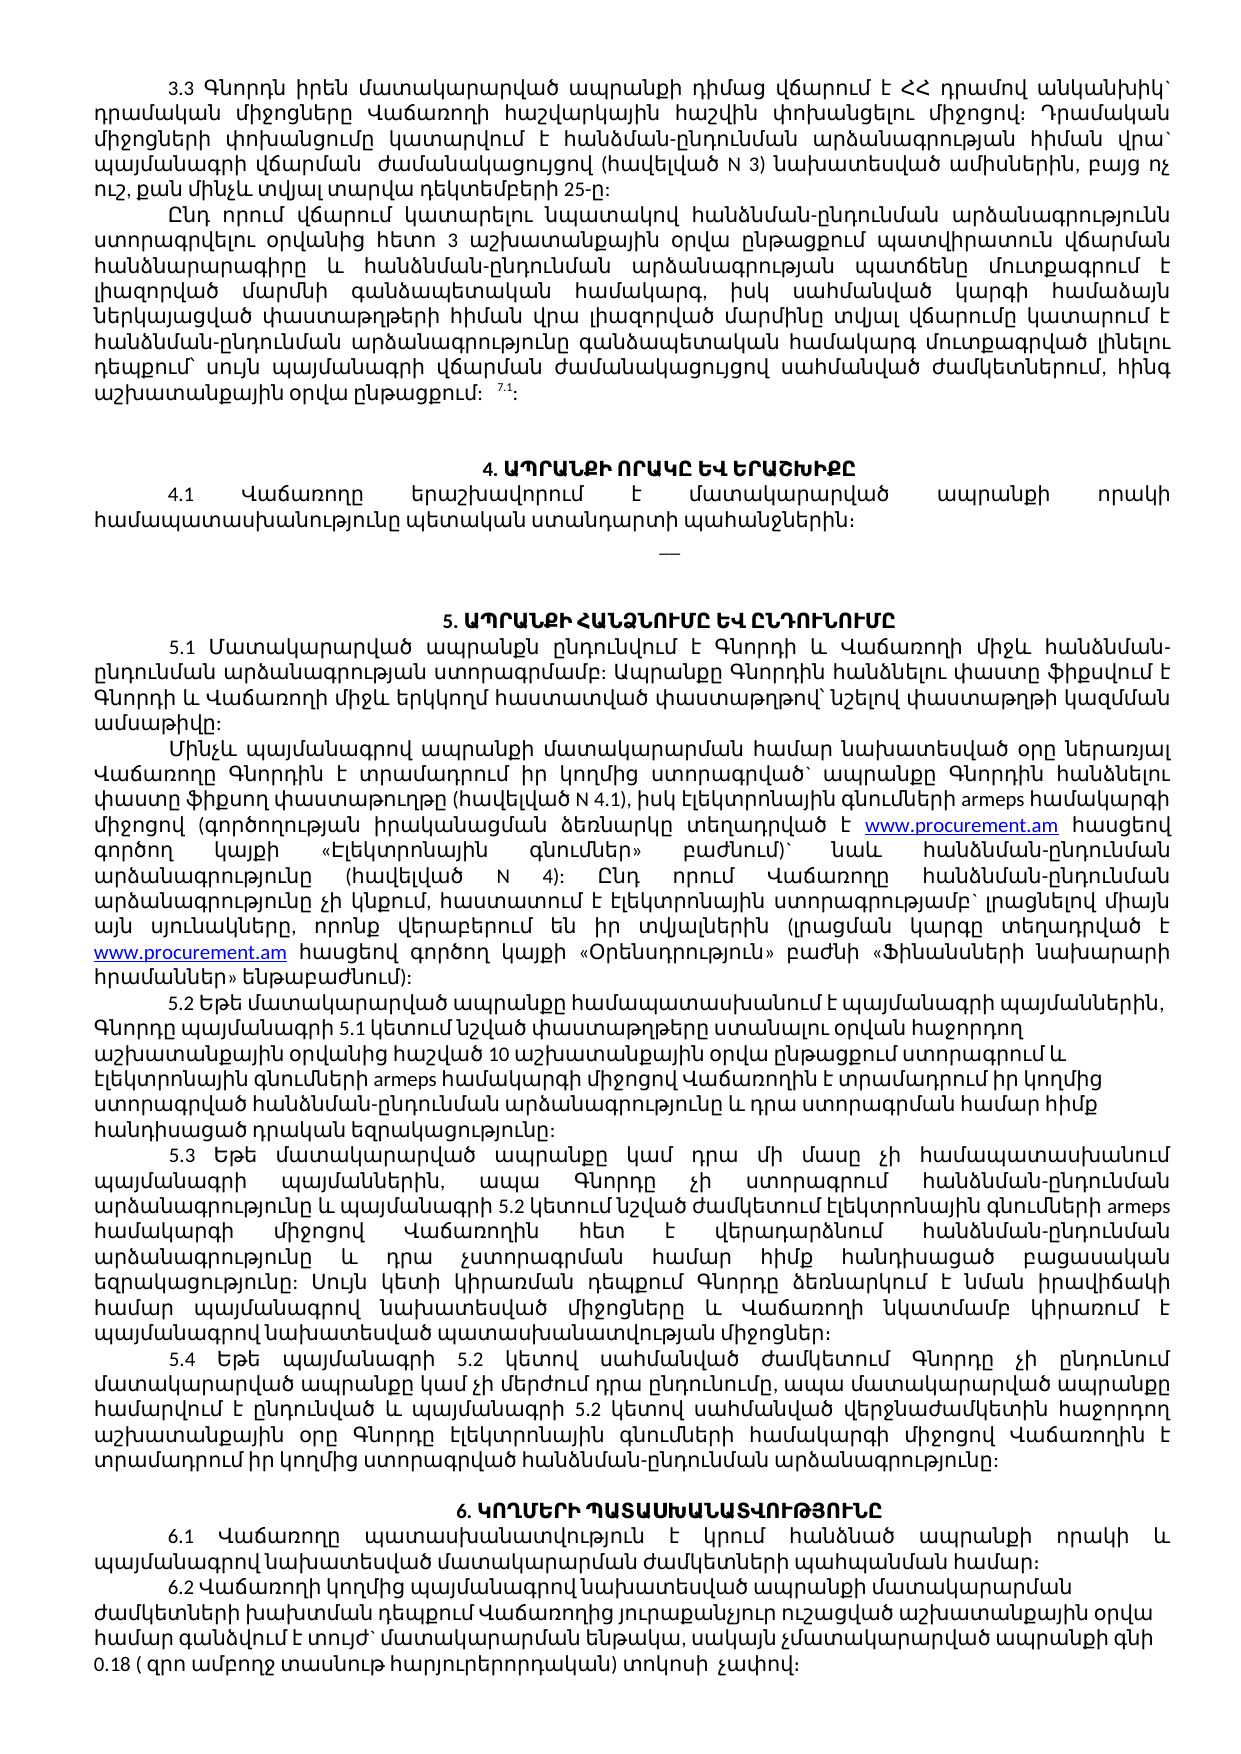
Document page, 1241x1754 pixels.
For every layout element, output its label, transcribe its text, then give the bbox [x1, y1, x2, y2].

text 6.2 Վաճառողի կողմից պայմանագրով նախատեսված ապրանքի մատակարարման ժամկետների խախտման դեպքում Վաճառողից յուրաքանչյուր ուշացված աշխատանքային օրվա համար գանձվում է տույժ` մատակարարման ենթակա, սակայն չմատակարարված ապրանքի գնի 0.18 ( զրո ամբողջ տասնութ հարյուրերորդական) տոկոսի չափով։ [94, 1574, 1171, 1676]
text 4.1 Վաճառողը երաշխավորում է մատակարարված ապրանքի որակի համապատասխանությունը պետական ստանդարտի պահանջներին։ [94, 482, 1171, 532]
text Մինչև պայմանագրով ապրանքի մատակարարման համար նախատեսված օրը ներառյալ Վաճառողը Գնորդին է տրամադրում իր կողմից ստորագրված` ապրանքը Գնորդին հանձնելու փաստը ֆիքսող փաստաթուղթը (հավելված N 4.1), իսկ էլեկտրոնային գնումների armeps համակարգի միջոցով (գործողության իրականացման ձեռնարկը տեղադրված է www.procurement.am հասցեով գործող կայքի «Էլեկտրոնային գնումներ» բաժնում)` նաև հանձնման-ընդունման արձանագրությունը (հավելված N 4): Ընդ որում Վաճառողը հանձնման-ընդունման արձանագրությունը չի կնքում, հաստատում է էլեկտրոնային ստորագրությամբ` լրացնելով միայն այն սյունակները, որոնք վերաբերում են իր տվյալներին (լրացման կարգը տեղադրված է www.procurement.am հասցեով գործող կայքի «Օրենսդրություն» բաժնի «Ֆինանսների նախարարի հրամաններ» ենթաբաժնում): [94, 736, 1171, 990]
text 3.3 Գնորդն իրեն մատակարարված ապրանքի դիմաց վճարում է ՀՀ դրամով անկանխիկ` դրամական միջոցները Վաճառողի հաշվարկային հաշվին փոխանցելու միջոցով։ Դրամական միջոցների փոխանցումը կատարվում է հանձման-ընդունման արձանագրության հիման վրա` պայմանագրի վճարման ժամանակացույցով (հավելված N 3) նախատեսված ամիսներին, բայց ոչ ուշ, քան մինչև տվյալ տարվա դեկտեմբերի 25-ը: [94, 75, 1171, 202]
text __ [94, 532, 1171, 558]
text 5.1 Մատակարարված ապրանքն ընդունվում է Գնորդի և Վաճառողի միջև հանձնման-ընդունման արձանագրության ստորագրմամբ: Ապրանքը Գնորդին հանձնելու փաստը ֆիքսվում է Գնորդի և Վաճառողի միջև երկկողմ հաստատված փաստաթղթով՝ նշելով փաստաթղթի կազմման ամսաթիվը: [94, 634, 1171, 736]
text 5.4 Եթե պայմանագրի 5.2 կետով սահմանված ժամկետում Գնորդը չի ընդունում մատակարարված ապրանքը կամ չի մերժում դրա ընդունումը, ապա մատակարարված ապրանքը համարվում է ընդունված և պայմանագրի 5.2 կետով սահմանված վերջնաժամկետին հաջորդող աշխատանքային օրը Գնորդը էլեկտրոնային գնումների համակարգի միջոցով Վաճառողին է տրամադրում իր կողմից ստորագրված հանձնման-ընդունման արձանագրությունը: [94, 1346, 1171, 1473]
text 6. ԿՈՂՄԵՐԻ ՊԱՏԱՍԽԱՆԱՏՎՈՒԹՅՈՒՆԸ [94, 1498, 1171, 1524]
text 5.2 Եթե մատակարարված ապրանքը համապատասխանում է պայմանագրի պայմաններին, Գնորդը պայմանագրի 5.1 կետում նշված փաստաթղթերը ստանալու օրվան հաջորդող աշխատանքային օրվանից հաշված 10 աշխատանքային օրվա ընթացքում ստորագրում և էլեկտրոնային գնումների armeps համակարգի միջոցով Վաճառողին է տրամադրում իր կողմից ստորագրված հանձնման-ընդունման արձանագրությունը և դրա ստորագրման համար հիմք հանդիսացած դրական եզրակացությունը: [94, 990, 1171, 1142]
text 5.3 Եթե մատակարարված ապրանքը կամ դրա մի մասը չի համապատասխանում պայմանագրի պայմաններին, ապա Գնորդը չի ստորագրում հանձնման-ընդունման արձանագրությունը և պայմանագրի 5.2 կետում նշված ժամկետում էլեկտրոնային գնումների armeps համակարգի միջոցով Վաճառողին հետ է վերադարձնում հանձնման-ընդունման արձանագրությունը և դրա չստորագրման համար հիմք հանդիսացած բացասական եզրակացությունը: Սույն կետի կիրառման դեպքում Գնորդը ձեռնարկում է նման իրավիճակի համար պայմանագրով նախատեսված միջոցները և Վաճառողի նկատմամբ կիրառում է պայմանագրով նախատեսված պատասխանատվության միջոցներ։ [94, 1142, 1171, 1346]
text 5. ԱՊՐԱՆՔԻ ՀԱՆՁՆՈՒՄԸ ԵՎ ԸՆԴՈՒՆՈՒՄԸ [94, 609, 1171, 634]
text 4. ԱՊՐԱՆՔԻ ՈՐԱԿԸ ԵՎ ԵՐԱՇԽԻՔԸ [94, 456, 1171, 482]
text 6.1 Վաճառողը պատասխանատվություն է կրում հանձնած ապրանքի որակի և պայմանագրով նախատեսված մատակարարման ժամկետների պահպանման համար։ [94, 1524, 1171, 1574]
